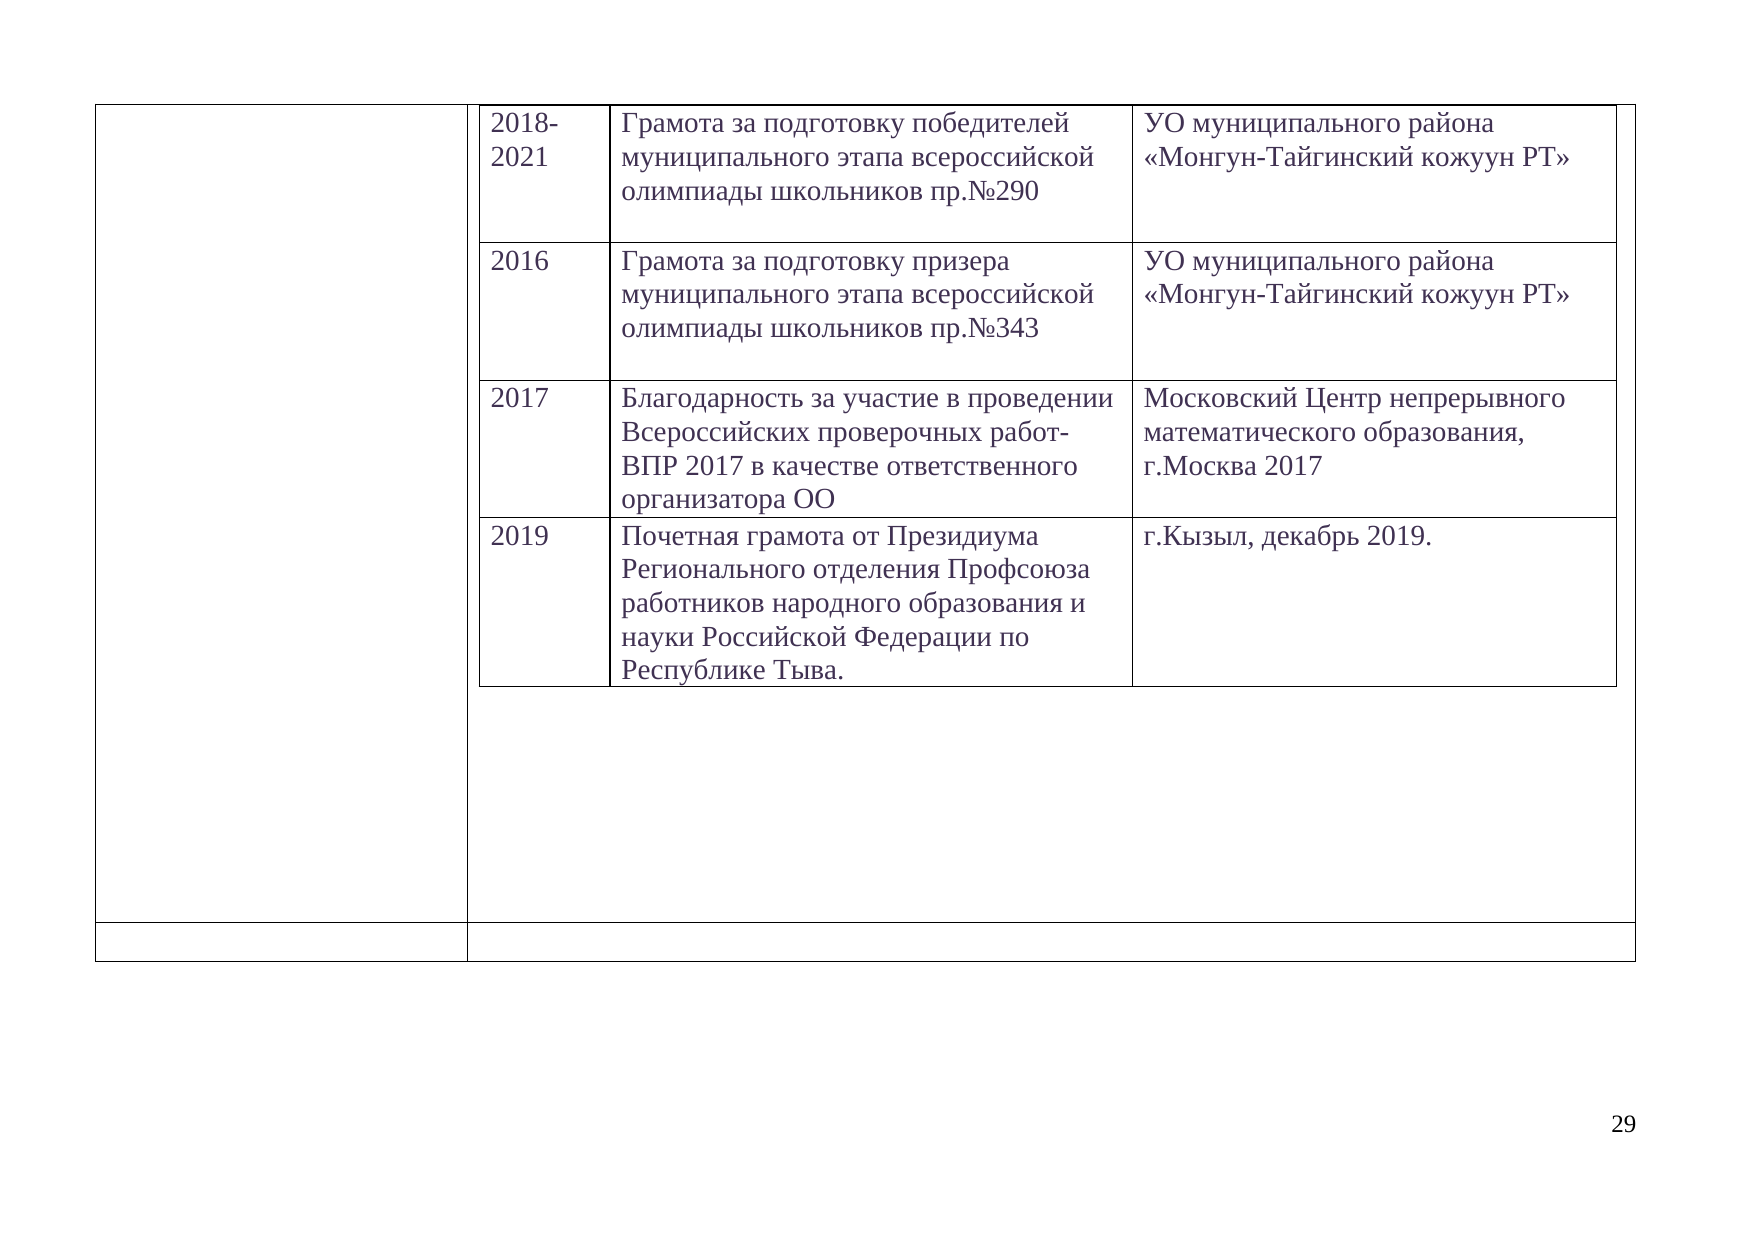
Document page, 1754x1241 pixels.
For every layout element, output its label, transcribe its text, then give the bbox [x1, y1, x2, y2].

table_cell [468, 923, 1635, 961]
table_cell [96, 105, 467, 922]
table_cell [96, 923, 467, 961]
